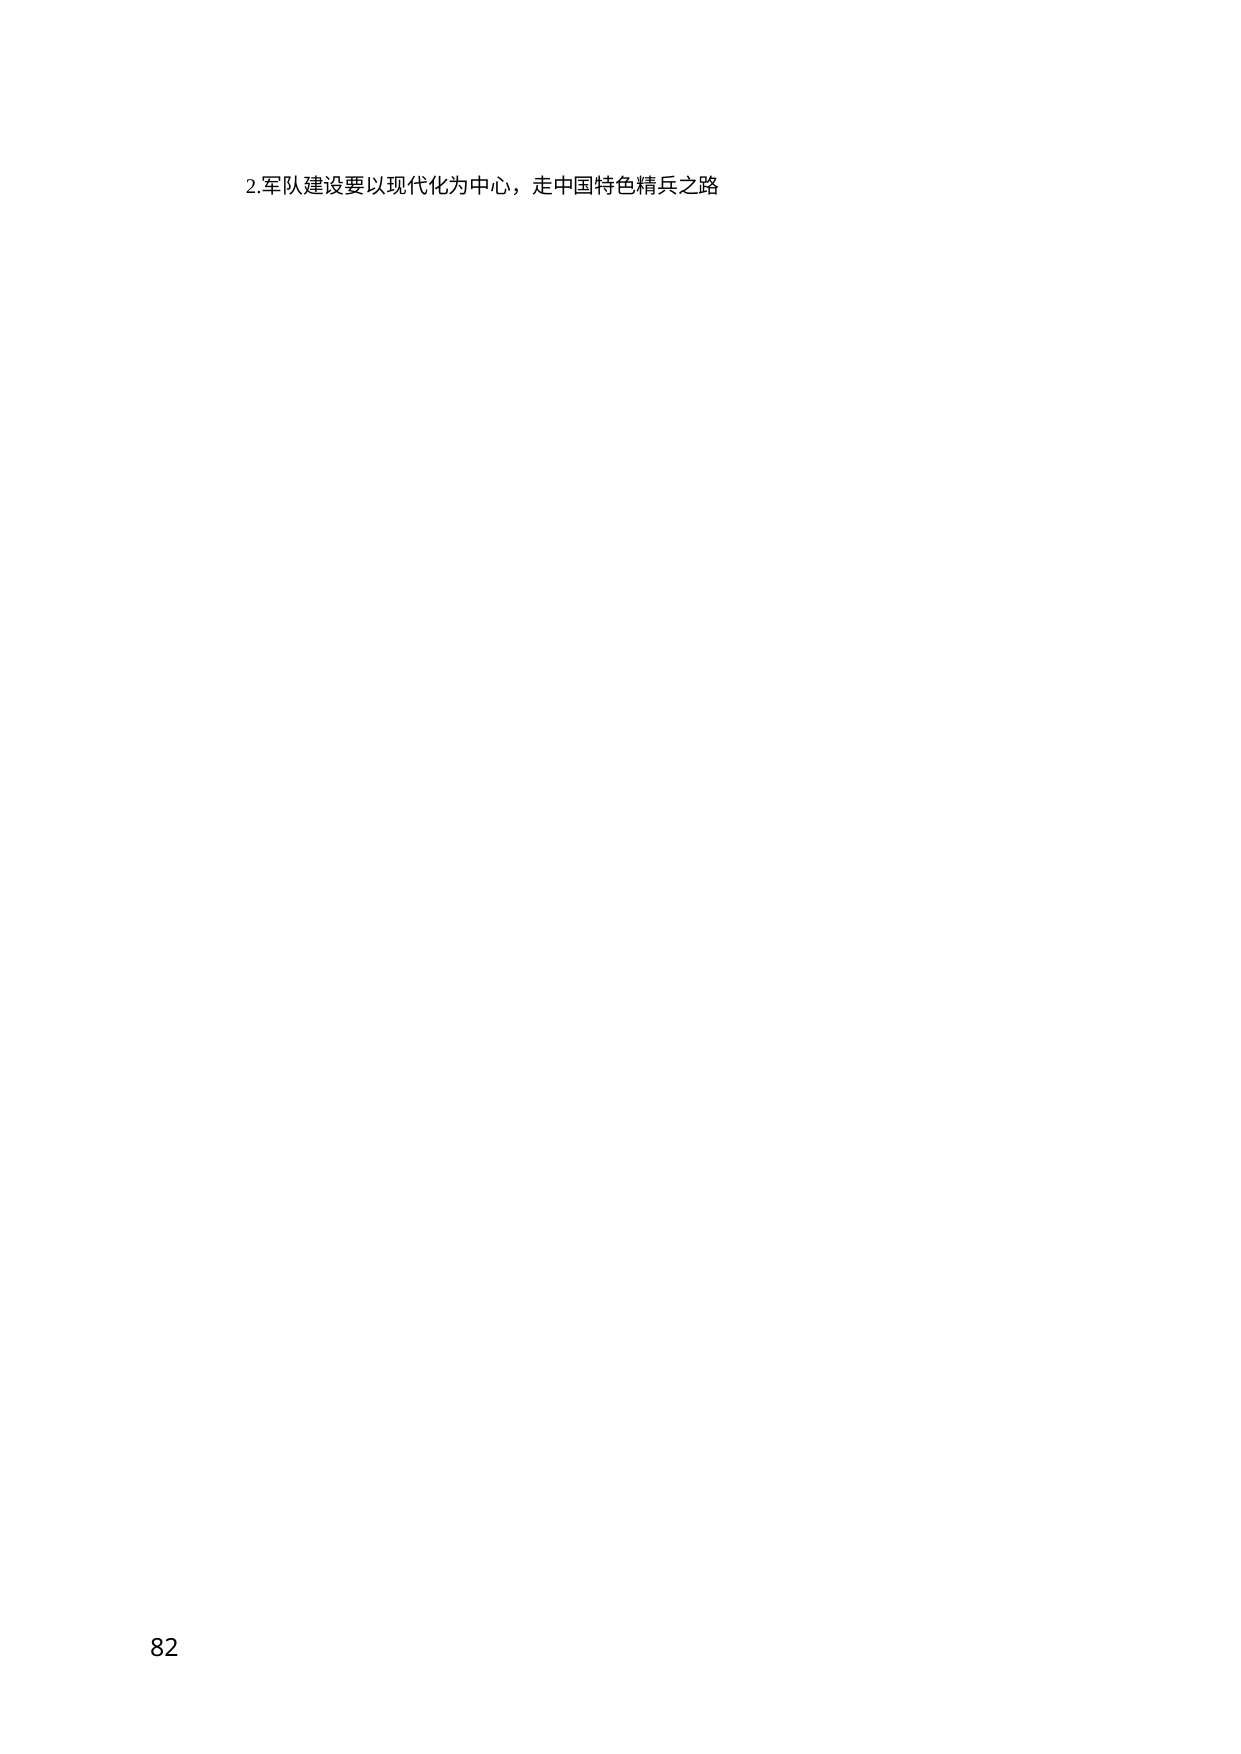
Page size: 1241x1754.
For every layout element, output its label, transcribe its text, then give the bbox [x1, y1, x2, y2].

text 2.军队建设要以现代化为中心，走中国特色精兵之路 [150, 169, 1090, 199]
